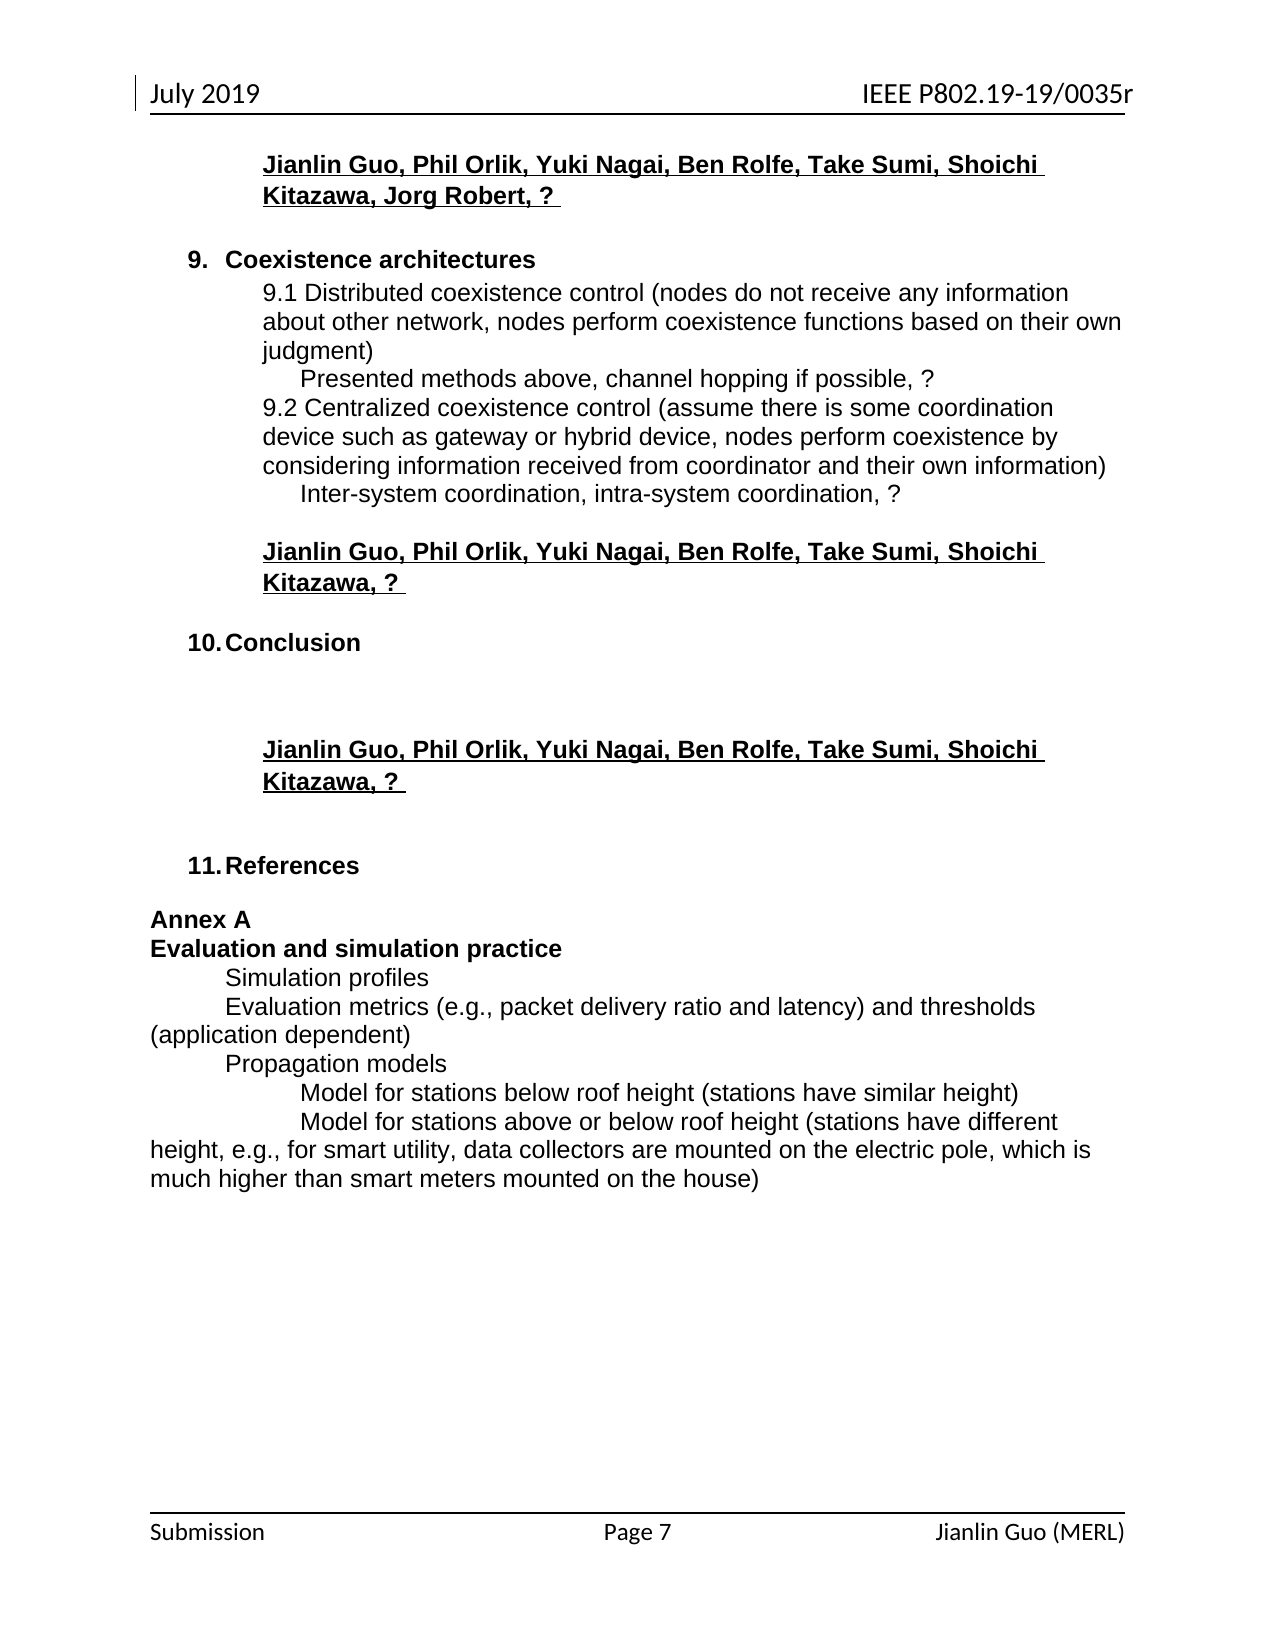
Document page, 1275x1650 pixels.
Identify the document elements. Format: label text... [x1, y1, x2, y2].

text Model for stations above or below roof height (stations have different height, e.g., for smart utility, data collectors are mounted on the electric pole, which is much higher than smart meters mounted on the house) [150, 1106, 1125, 1193]
text Evaluation metrics (e.g., packet delivery ratio and latency) and thresholds (application dependent) [150, 991, 1125, 1049]
text Model for stations below roof height (stations have similar height) [150, 1078, 1125, 1106]
text Jianlin Guo, Phil Orlik, Yuki Nagai, Ben Rolfe, Take Sumi, Shoichi Kitazawa, ? [262, 735, 1125, 795]
text Simulation profiles [150, 963, 1125, 991]
text Jianlin Guo, Phil Orlik, Yuki Nagai, Ben Rolfe, Take Sumi, Shoichi Kitazawa, ? [262, 537, 1125, 597]
text Evaluation and simulation practice [150, 934, 1125, 963]
text Annex A [150, 905, 1125, 934]
list Conclusion [187, 628, 1125, 656]
text Propagation models [150, 1049, 1125, 1078]
list Coexistence architectures [187, 245, 1125, 274]
text Inter-system coordination, intra-system coordination, ? [262, 479, 1125, 508]
text 9.1 Distributed coexistence control (nodes do not receive any information about other network, nodes perform coexistence functions based on their own judgment) [262, 278, 1125, 364]
list References [187, 851, 1125, 880]
text 9.2 Centralized coexistence control (assume there is some coordination device such as gateway or hybrid device, nodes perform coexistence by considering information received from coordinator and their own information) [262, 393, 1125, 479]
text Presented methods above, channel hopping if possible, ? [262, 364, 1125, 393]
text Jianlin Guo, Phil Orlik, Yuki Nagai, Ben Rolfe, Take Sumi, Shoichi Kitazawa, Jorg Robert, ? [262, 150, 1125, 210]
